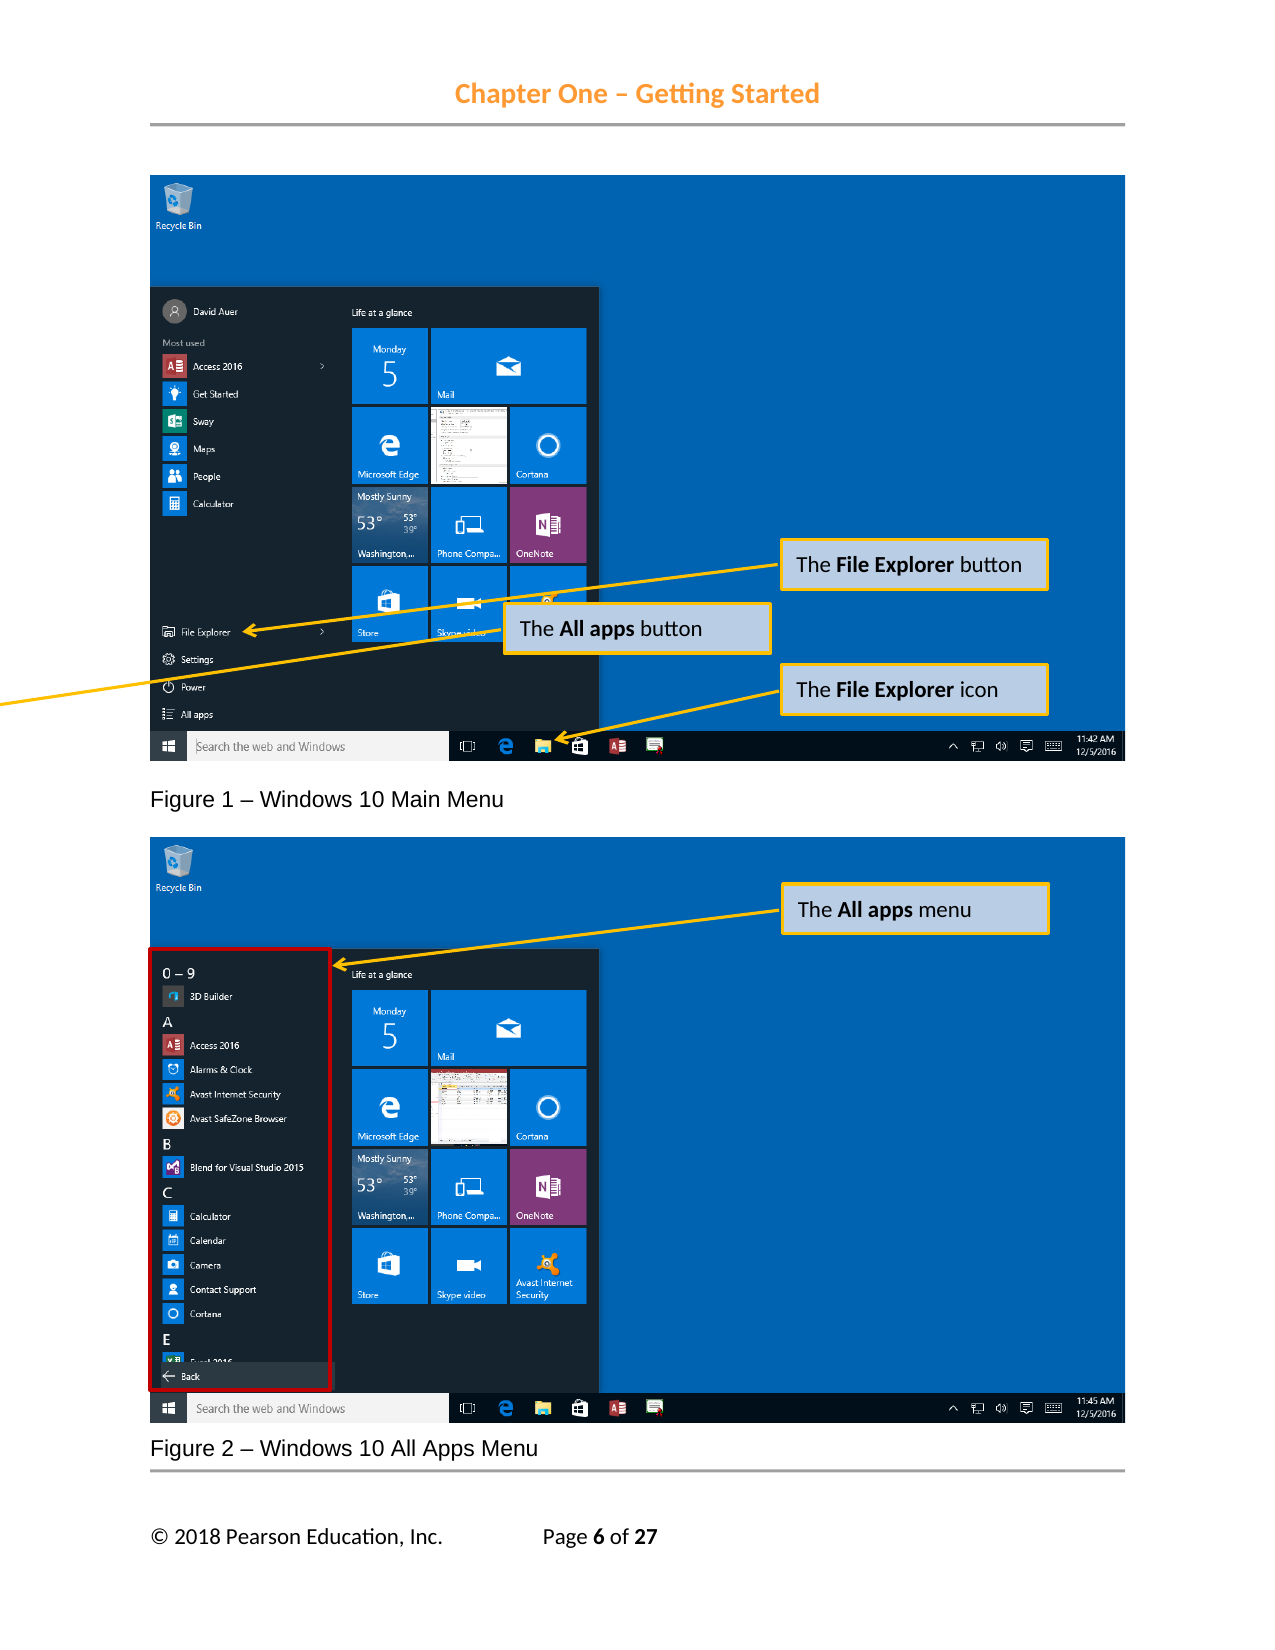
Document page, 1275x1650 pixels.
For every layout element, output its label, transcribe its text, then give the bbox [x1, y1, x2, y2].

list Figure 2 – Windows 10 All Apps Menu [150, 1435, 1125, 1461]
picture [150, 175, 1125, 761]
picture [150, 837, 1125, 1423]
list Figure 1 – Windows 10 Main Menu [150, 786, 1125, 812]
picture [152, 951, 328, 1388]
